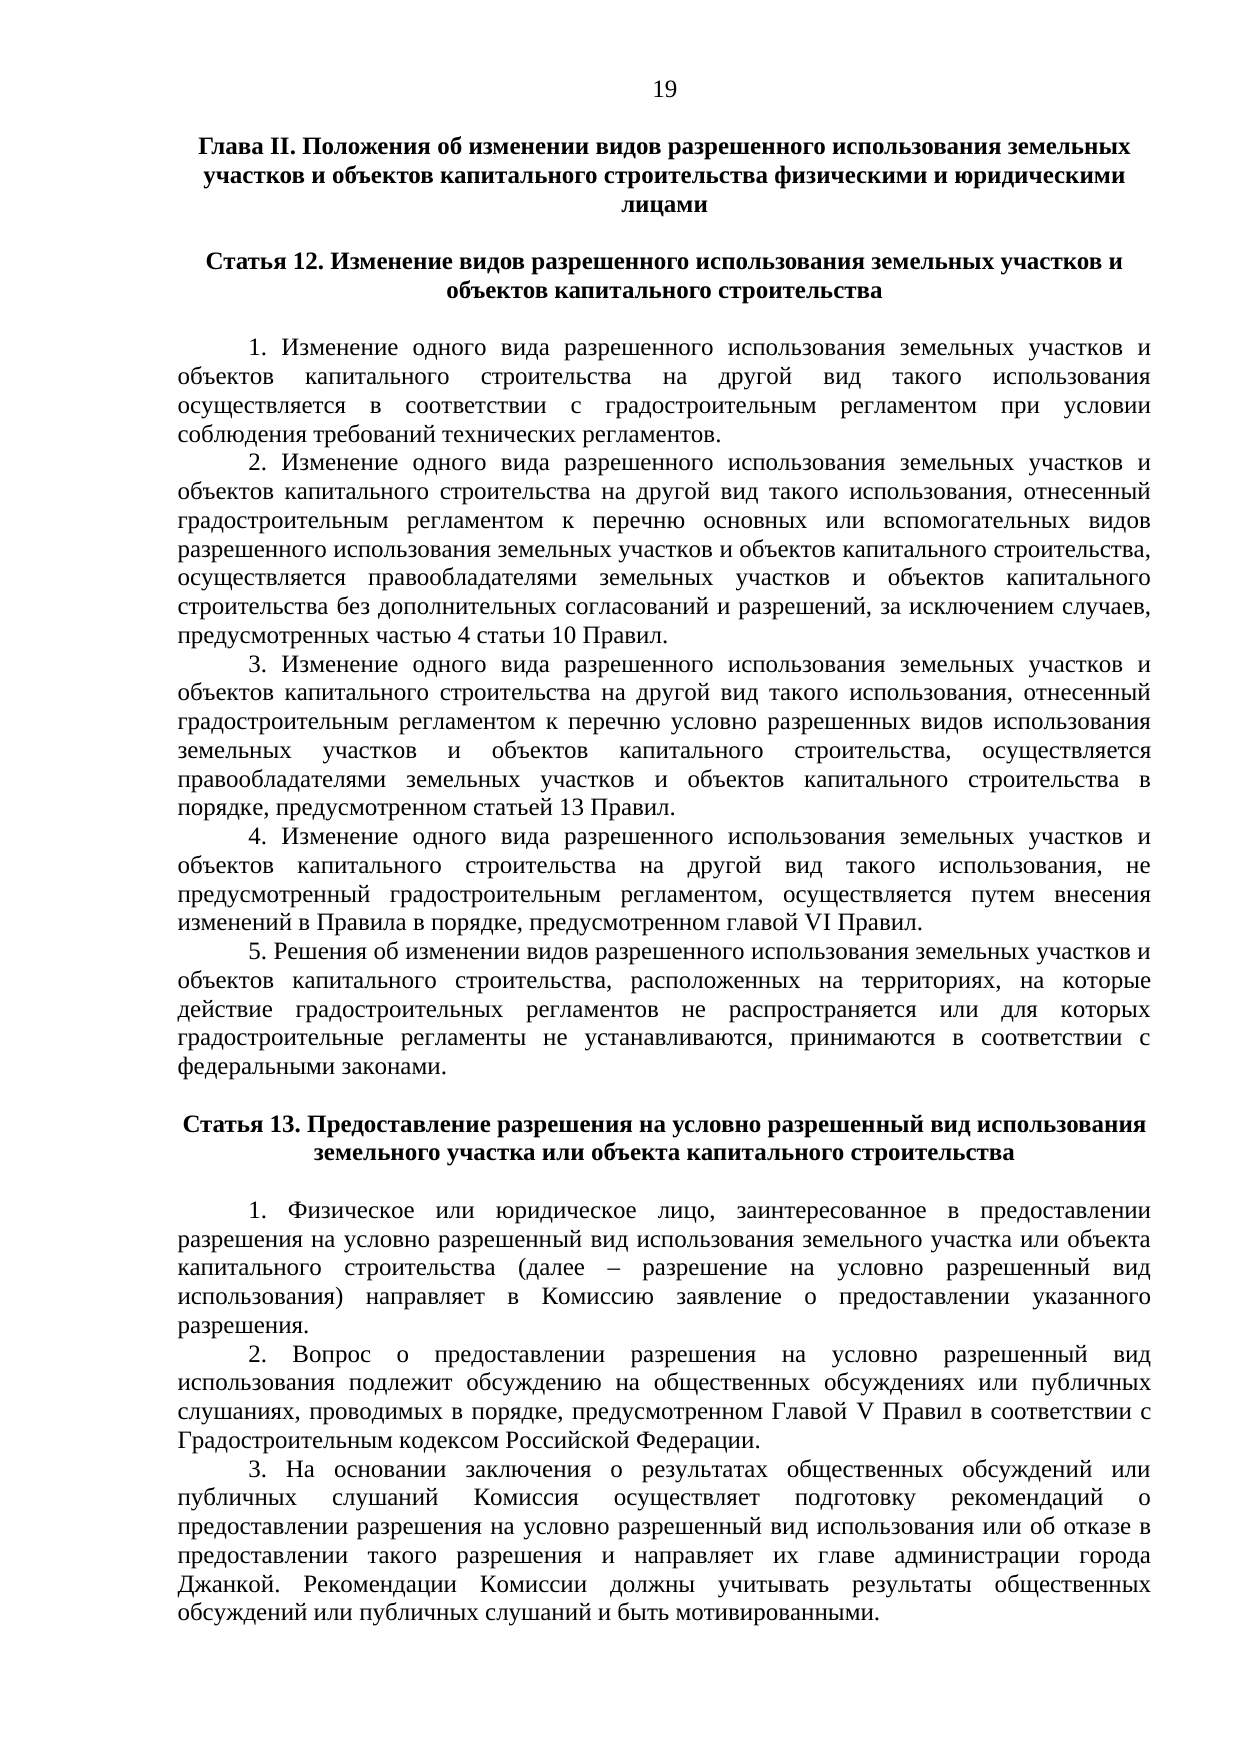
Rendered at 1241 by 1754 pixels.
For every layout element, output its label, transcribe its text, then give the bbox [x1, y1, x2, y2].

subtitle Статья 13. Предоставление разрешения на условно разрешенный вид использования земельного участка или объекта капитального строительства [177, 1109, 1152, 1166]
text 1. Изменение одного вида разрешенного использования земельных участков и объектов капитального строительства на другой вид такого использования осуществляется в соответствии с градостроительным регламентом при условии соблюдения требований технических регламентов. [177, 332, 1152, 447]
text 5. Решения об изменении видов разрешенного использования земельных участков и объектов капитального строительства, расположенных на территориях, на которые действие градостроительных регламентов не распространяется или для которых градостроительные регламенты не устанавливаются, принимаются в соответствии с федеральными законами. [177, 936, 1152, 1080]
text 3. Изменение одного вида разрешенного использования земельных участков и объектов капитального строительства на другой вид такого использования, отнесенный градостроительным регламентом к перечню условно разрешенных видов использования земельных участков и объектов капитального строительства, осуществляется правообладателями земельных участков и объектов капитального строительства в порядке, предусмотренном статьей 13 Правил. [177, 649, 1152, 821]
text 1. Физическое или юридическое лицо, заинтересованное в предоставлении разрешения на условно разрешенный вид использования земельного участка или объекта капитального строительства (далее – разрешение на условно разрешенный вид использования) направляет в Комиссию заявление о предоставлении указанного разрешения. [177, 1195, 1152, 1339]
text 2. Изменение одного вида разрешенного использования земельных участков и объектов капитального строительства на другой вид такого использования, отнесенный градостроительным регламентом к перечню основных или вспомогательных видов разрешенного использования земельных участков и объектов капитального строительства, осуществляется правообладателями земельных участков и объектов капитального строительства без дополнительных согласований и разрешений, за исключением случаев, предусмотренных частью 4 статьи 10 Правил. [177, 447, 1152, 649]
text 2. Вопрос о предоставлении разрешения на условно разрешенный вид использования подлежит обсуждению на общественных обсуждениях или публичных слушаниях, проводимых в порядке, предусмотренном Главой V Правил в соответствии с Градостроительным кодексом Российской Федерации. [177, 1339, 1152, 1454]
text 3. На основании заключения о результатах общественных обсуждений или публичных слушаний Комиссия осуществляет подготовку рекомендаций о предоставлении разрешения на условно разрешенный вид использования или об отказе в предоставлении такого разрешения и направляет их главе администрации города Джанкой. Рекомендации Комиссии должны учитывать результаты общественных обсуждений или публичных слушаний и быть мотивированными. [177, 1454, 1152, 1626]
subtitle Глава II. Положения об изменении видов разрешенного использования земельных участков и объектов капитального строительства физическими и юридическими лицами [177, 131, 1152, 217]
subtitle Статья 12. Изменение видов разрешенного использования земельных участков и объектов капитального строительства [177, 246, 1152, 304]
text 4. Изменение одного вида разрешенного использования земельных участков и объектов капитального строительства на другой вид такого использования, не предусмотренный градостроительным регламентом, осуществляется путем внесения изменений в Правила в порядке, предусмотренном главой VI Правил. [177, 821, 1152, 936]
